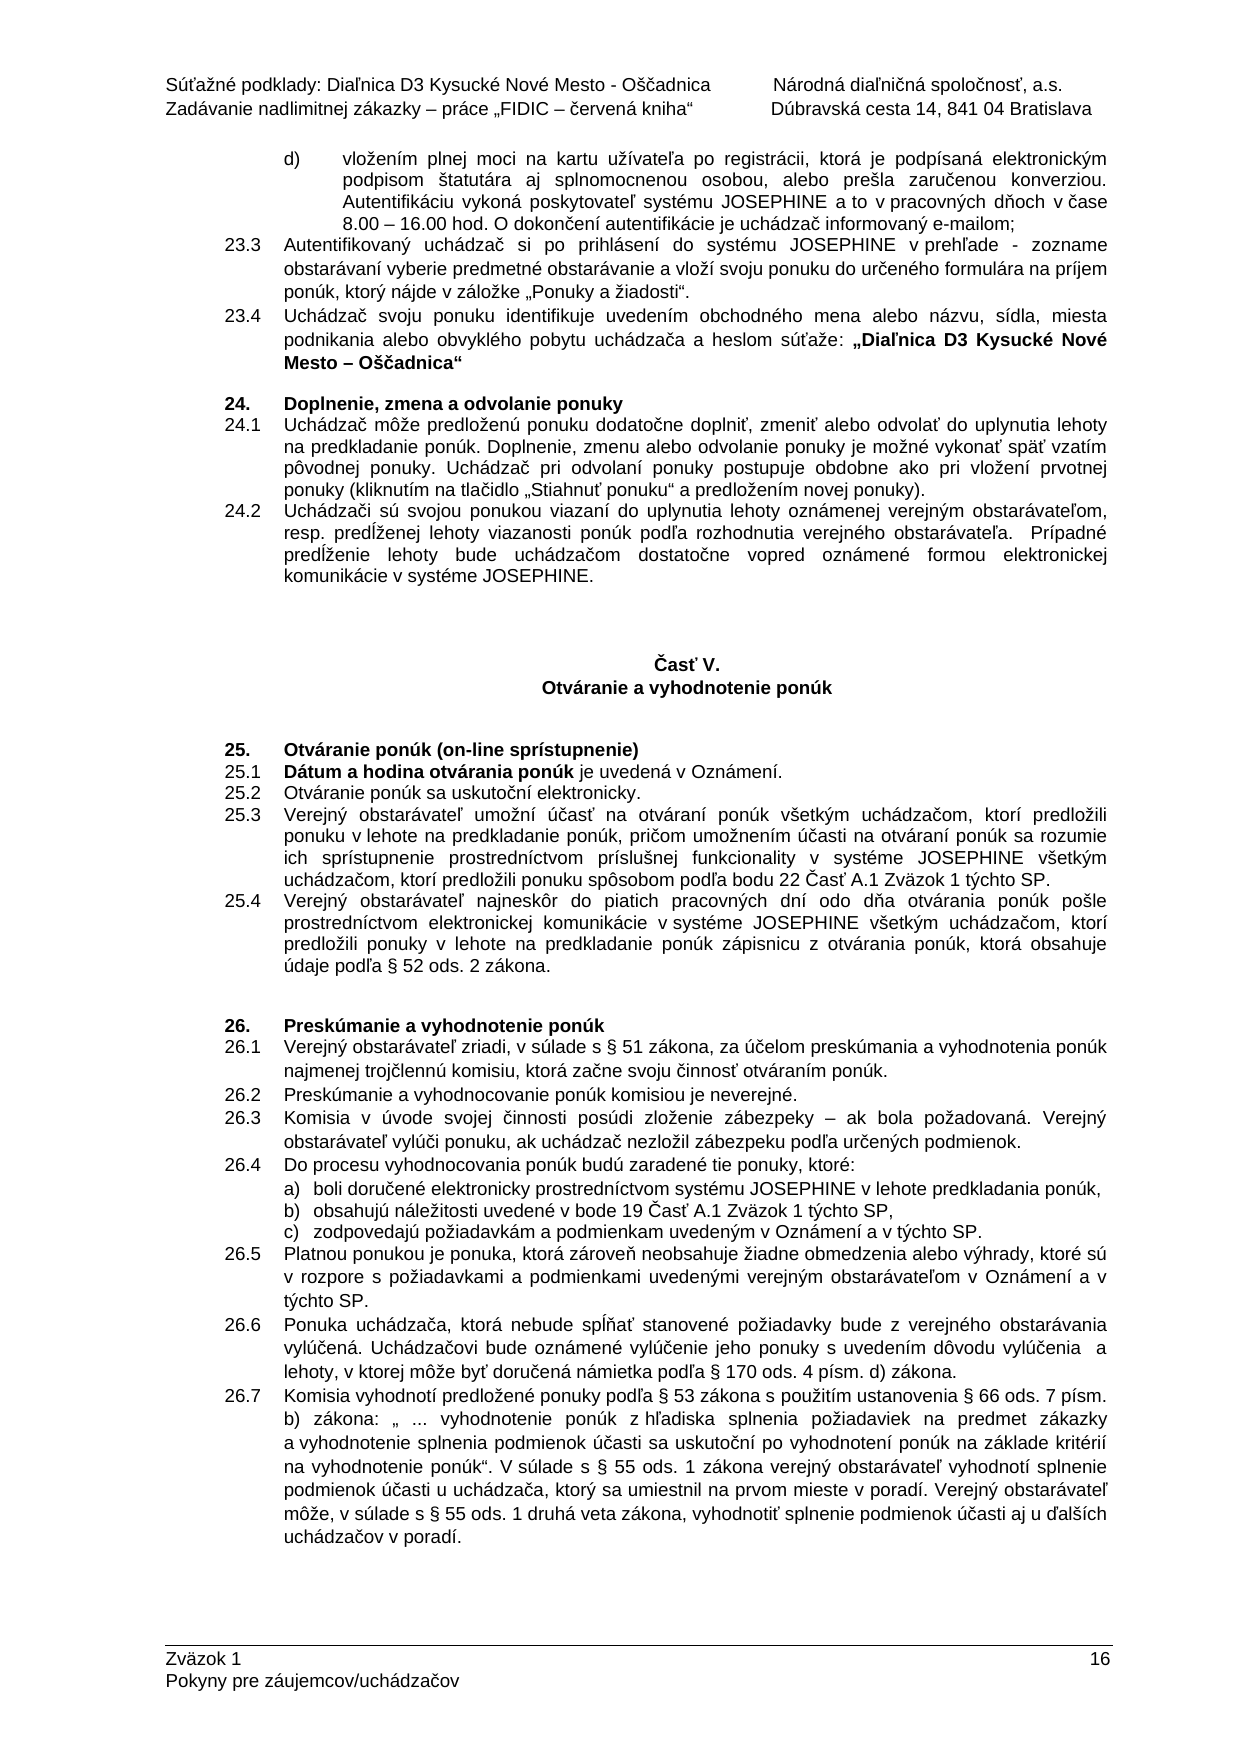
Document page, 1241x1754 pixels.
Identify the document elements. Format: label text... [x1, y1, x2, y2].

list Uchádzač svoju ponuku identifikuje uvedením obchodného mena alebo názvu, sídla, miesta podnikania alebo obvyklého pobytu uchádzača a heslom súťaže: „Diaľnica D3 Kysucké Nové Mesto – Oščadnica“ [224, 305, 1107, 374]
subtitle Preskúmanie a vyhodnotenie ponúk [224, 1014, 1107, 1036]
subtitle Otváranie ponúk (on-line sprístupnenie) [224, 739, 1107, 761]
text c) zodpovedajú požiadavkám a podmienkam uvedeným v Oznámení a v týchto SP. [283, 1221, 1107, 1243]
list Preskúmanie a vyhodnocovanie ponúk komisiou je neverejné. [224, 1083, 1107, 1105]
list Verejný obstarávateľ zriadi, v súlade s § 51 zákona, za účelom preskúmania a vyhodnotenia ponúk najmenej trojčlennú komisiu, ktorá začne svoju činnosť otváraním ponúk. [224, 1036, 1107, 1081]
text b) obsahujú náležitosti uvedené v bode 19 Časť A.1 Zväzok 1 týchto SP, [283, 1199, 1107, 1221]
list Platnou ponukou je ponuka, ktorá zároveň neobsahuje žiadne obmedzenia alebo výhrady, ktoré sú v rozpore s požiadavkami a podmienkami uvedenými verejným obstarávateľom v Oznámení a v týchto SP. [224, 1243, 1107, 1311]
list Uchádzači sú svojou ponukou viazaní do uplynutia lehoty oznámenej verejným obstarávateľom, resp. predĺženej lehoty viazanosti ponúk podľa rozhodnutia verejného obstarávateľa. Prípadné predĺženie lehoty bude uchádzačom dostatočne vopred oznámené formou elektronickej komunikácie v systéme JOSEPHINE. [224, 500, 1107, 587]
list Verejný obstarávateľ umožní účasť na otváraní ponúk všetkým uchádzačom, ktorí predložili ponuku v lehote na predkladanie ponúk, pričom umožnením účasti na otváraní ponúk sa rozumie ich sprístupnenie prostredníctvom príslušnej funkcionality v systéme JOSEPHINE všetkým uchádzačom, ktorí predložili ponuku spôsobom podľa bodu 22 Časť A.1 Zväzok 1 týchto SP. [224, 804, 1107, 890]
text a) boli doručené elektronicky prostredníctvom systému JOSEPHINE v lehote predkladania ponúk, [283, 1178, 1107, 1199]
list Do procesu vyhodnocovania ponúk budú zaradené tie ponuky, ktoré: [224, 1154, 1107, 1176]
list Dátum a hodina otvárania ponúk je uvedená v Oznámení. [224, 761, 1107, 782]
text Časť V. [266, 653, 1107, 675]
text Otváranie a vyhodnotenie ponúk [266, 677, 1107, 699]
subtitle Doplnenie, zmena a odvolanie ponuky [224, 392, 1107, 414]
list Uchádzač môže predloženú ponuku dodatočne doplniť, zmeniť alebo odvolať do uplynutia lehoty na predkladanie ponúk. Doplnenie, zmenu alebo odvolanie ponuky je možné vykonať späť vzatím pôvodnej ponuky. Uchádzač pri odvolaní ponuky postupuje obdobne ako pri vložení prvotnej ponuky (kliknutím na tlačidlo „Stiahnuť ponuku“ a predložením novej ponuky). [224, 414, 1107, 500]
list vložením plnej moci na kartu užívateľa po registrácii, ktorá je podpísaná elektronickým podpisom štatutára aj splnomocnenou osobou, alebo prešla zaručenou konverziou. Autentifikáciu vykoná poskytovateľ systému JOSEPHINE a to v pracovných dňoch v čase 8.00 – 16.00 hod. O dokončení autentifikácie je uchádzač informovaný e-mailom; [283, 148, 1107, 234]
list Komisia vyhodnotí predložené ponuky podľa § 53 zákona s použitím ustanovenia § 66 ods. 7 písm. b) zákona: „ ... vyhodnotenie ponúk z hľadiska splnenia požiadaviek na predmet zákazky a vyhodnotenie splnenia podmienok účasti sa uskutoční po vyhodnotení ponúk na základe kritérií na vyhodnotenie ponúk“. V súlade s § 55 ods. 1 zákona verejný obstarávateľ vyhodnotí splnenie podmienok účasti u uchádzača, ktorý sa umiestnil na prvom mieste v poradí. Verejný obstarávateľ môže, v súlade s § 55 ods. 1 druhá veta zákona, vyhodnotiť splnenie podmienok účasti aj u ďalších uchádzačov v poradí. [224, 1384, 1107, 1548]
list Autentifikovaný uchádzač si po prihlásení do systému JOSEPHINE v prehľade - zozname obstarávaní vyberie predmetné obstarávanie a vloží svoju ponuku do určeného formulára na príjem ponúk, ktorý nájde v záložke „Ponuky a žiadosti“. [224, 234, 1107, 303]
list Otváranie ponúk sa uskutoční elektronicky. [224, 782, 1107, 804]
list Ponuka uchádzača, ktorá nebude spĺňať stanovené požiadavky bude z verejného obstarávania vylúčená. Uchádzačovi bude oznámené vylúčenie jeho ponuky s uvedením dôvodu vylúčenia a lehoty, v ktorej môže byť doručená námietka podľa § 170 ods. 4 písm. d) zákona. [224, 1313, 1107, 1382]
list Komisia v úvode svojej činnosti posúdi zloženie zábezpeky – ak bola požadovaná. Verejný obstarávateľ vylúči ponuku, ak uchádzač nezložil zábezpeku podľa určených podmienok. [224, 1107, 1107, 1152]
list Verejný obstarávateľ najneskôr do piatich pracovných dní odo dňa otvárania ponúk pošle prostredníctvom elektronickej komunikácie v systéme JOSEPHINE všetkým uchádzačom, ktorí predložili ponuky v lehote na predkladanie ponúk zápisnicu z otvárania ponúk, ktorá obsahuje údaje podľa § 52 ods. 2 zákona. [224, 890, 1107, 976]
